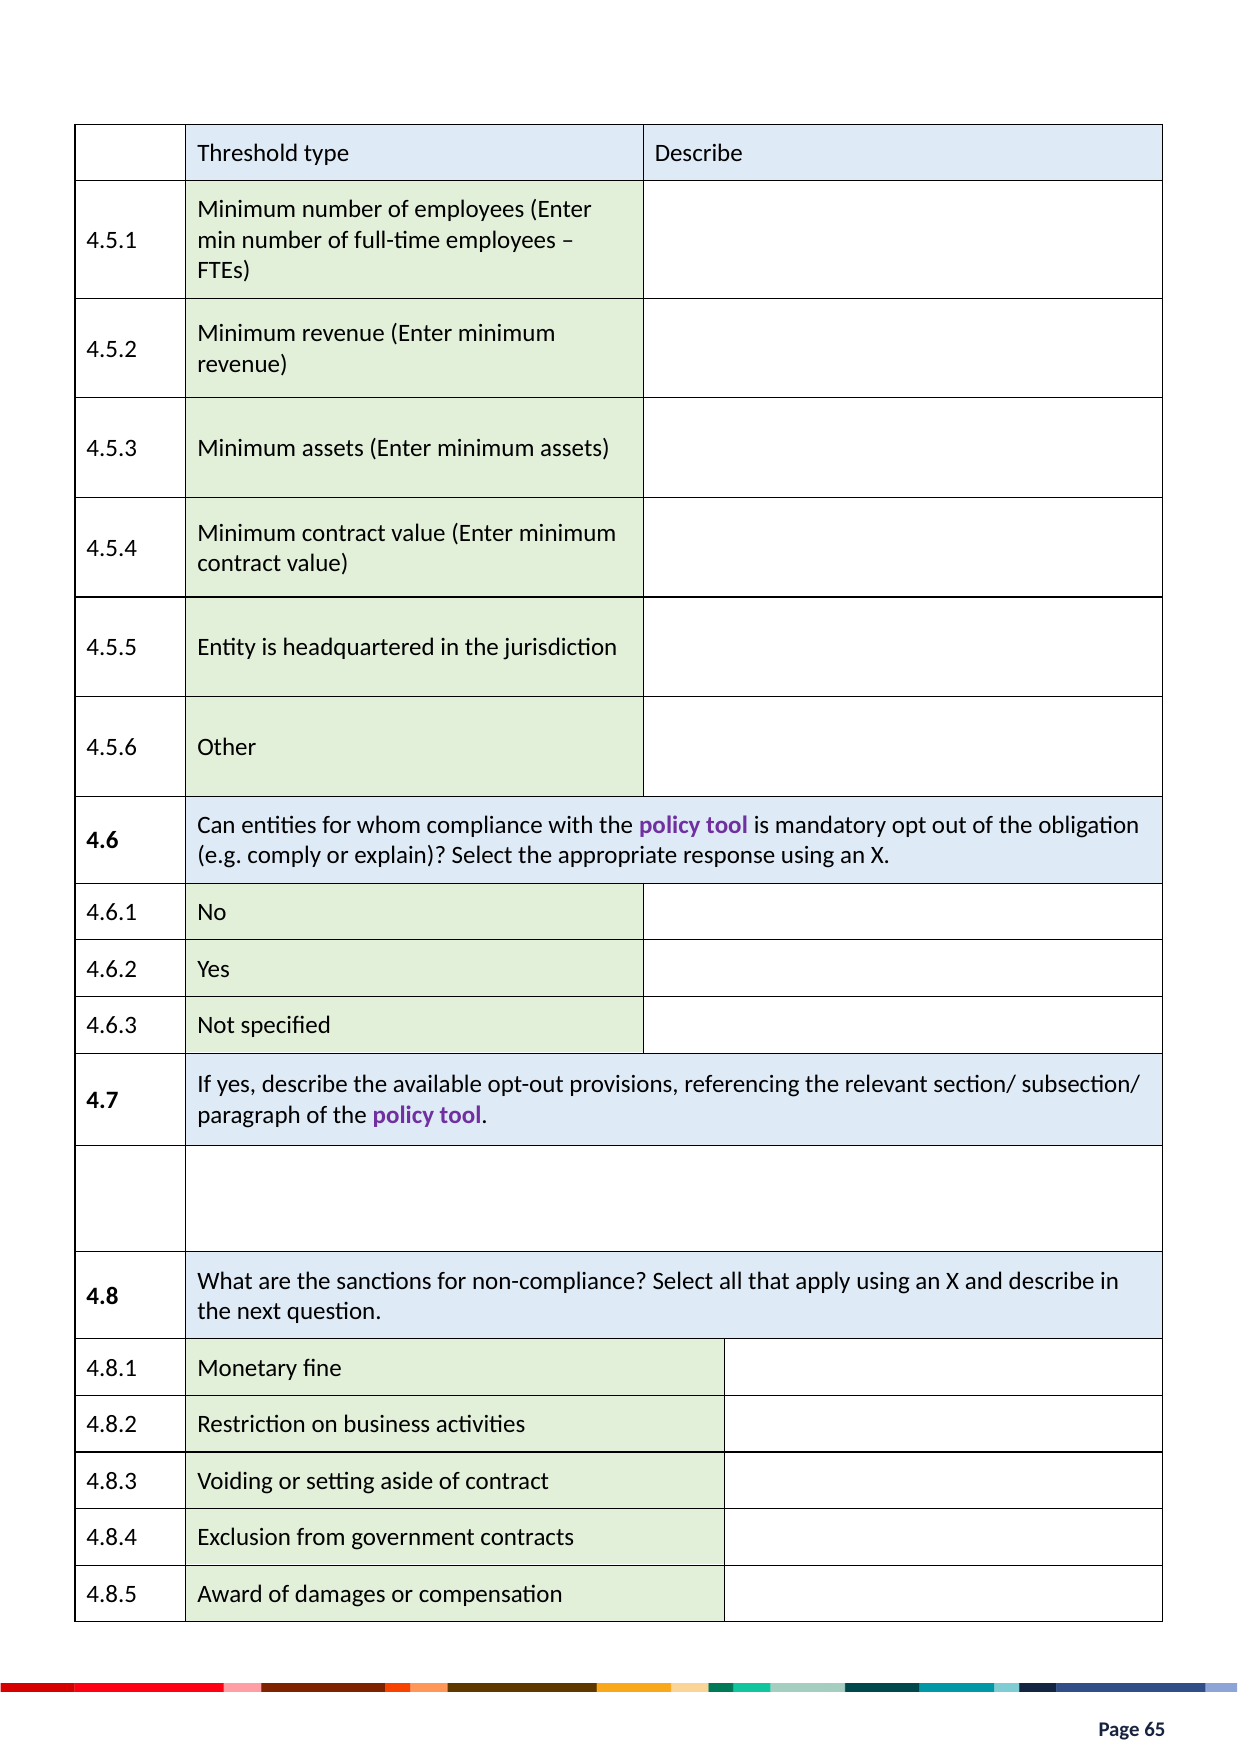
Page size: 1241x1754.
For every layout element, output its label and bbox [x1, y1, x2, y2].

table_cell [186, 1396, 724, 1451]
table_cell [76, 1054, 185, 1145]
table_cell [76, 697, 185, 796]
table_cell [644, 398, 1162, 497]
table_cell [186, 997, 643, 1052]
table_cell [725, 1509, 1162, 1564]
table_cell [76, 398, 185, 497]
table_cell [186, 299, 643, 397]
picture [0, 1683, 1236, 1692]
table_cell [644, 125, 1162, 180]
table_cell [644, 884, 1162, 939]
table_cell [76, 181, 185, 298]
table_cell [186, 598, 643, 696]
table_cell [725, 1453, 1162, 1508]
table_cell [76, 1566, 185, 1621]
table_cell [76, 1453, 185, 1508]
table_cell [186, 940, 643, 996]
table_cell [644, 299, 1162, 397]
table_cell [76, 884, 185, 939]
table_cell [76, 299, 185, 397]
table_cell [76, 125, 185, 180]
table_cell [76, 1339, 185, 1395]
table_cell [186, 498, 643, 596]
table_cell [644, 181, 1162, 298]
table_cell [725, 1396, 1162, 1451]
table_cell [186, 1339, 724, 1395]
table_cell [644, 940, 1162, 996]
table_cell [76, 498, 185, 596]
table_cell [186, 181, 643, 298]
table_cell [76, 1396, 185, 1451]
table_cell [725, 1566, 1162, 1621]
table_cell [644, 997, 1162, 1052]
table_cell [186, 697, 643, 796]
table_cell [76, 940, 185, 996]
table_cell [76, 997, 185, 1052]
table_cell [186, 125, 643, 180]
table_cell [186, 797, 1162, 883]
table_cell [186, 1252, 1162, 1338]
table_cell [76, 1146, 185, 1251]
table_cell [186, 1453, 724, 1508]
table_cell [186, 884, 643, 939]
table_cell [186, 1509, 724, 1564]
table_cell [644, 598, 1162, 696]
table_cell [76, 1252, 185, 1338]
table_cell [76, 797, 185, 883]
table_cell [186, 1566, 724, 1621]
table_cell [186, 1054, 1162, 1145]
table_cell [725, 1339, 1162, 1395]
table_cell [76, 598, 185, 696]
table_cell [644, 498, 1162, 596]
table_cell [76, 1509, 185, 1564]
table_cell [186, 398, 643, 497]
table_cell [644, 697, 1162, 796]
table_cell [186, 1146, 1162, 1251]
